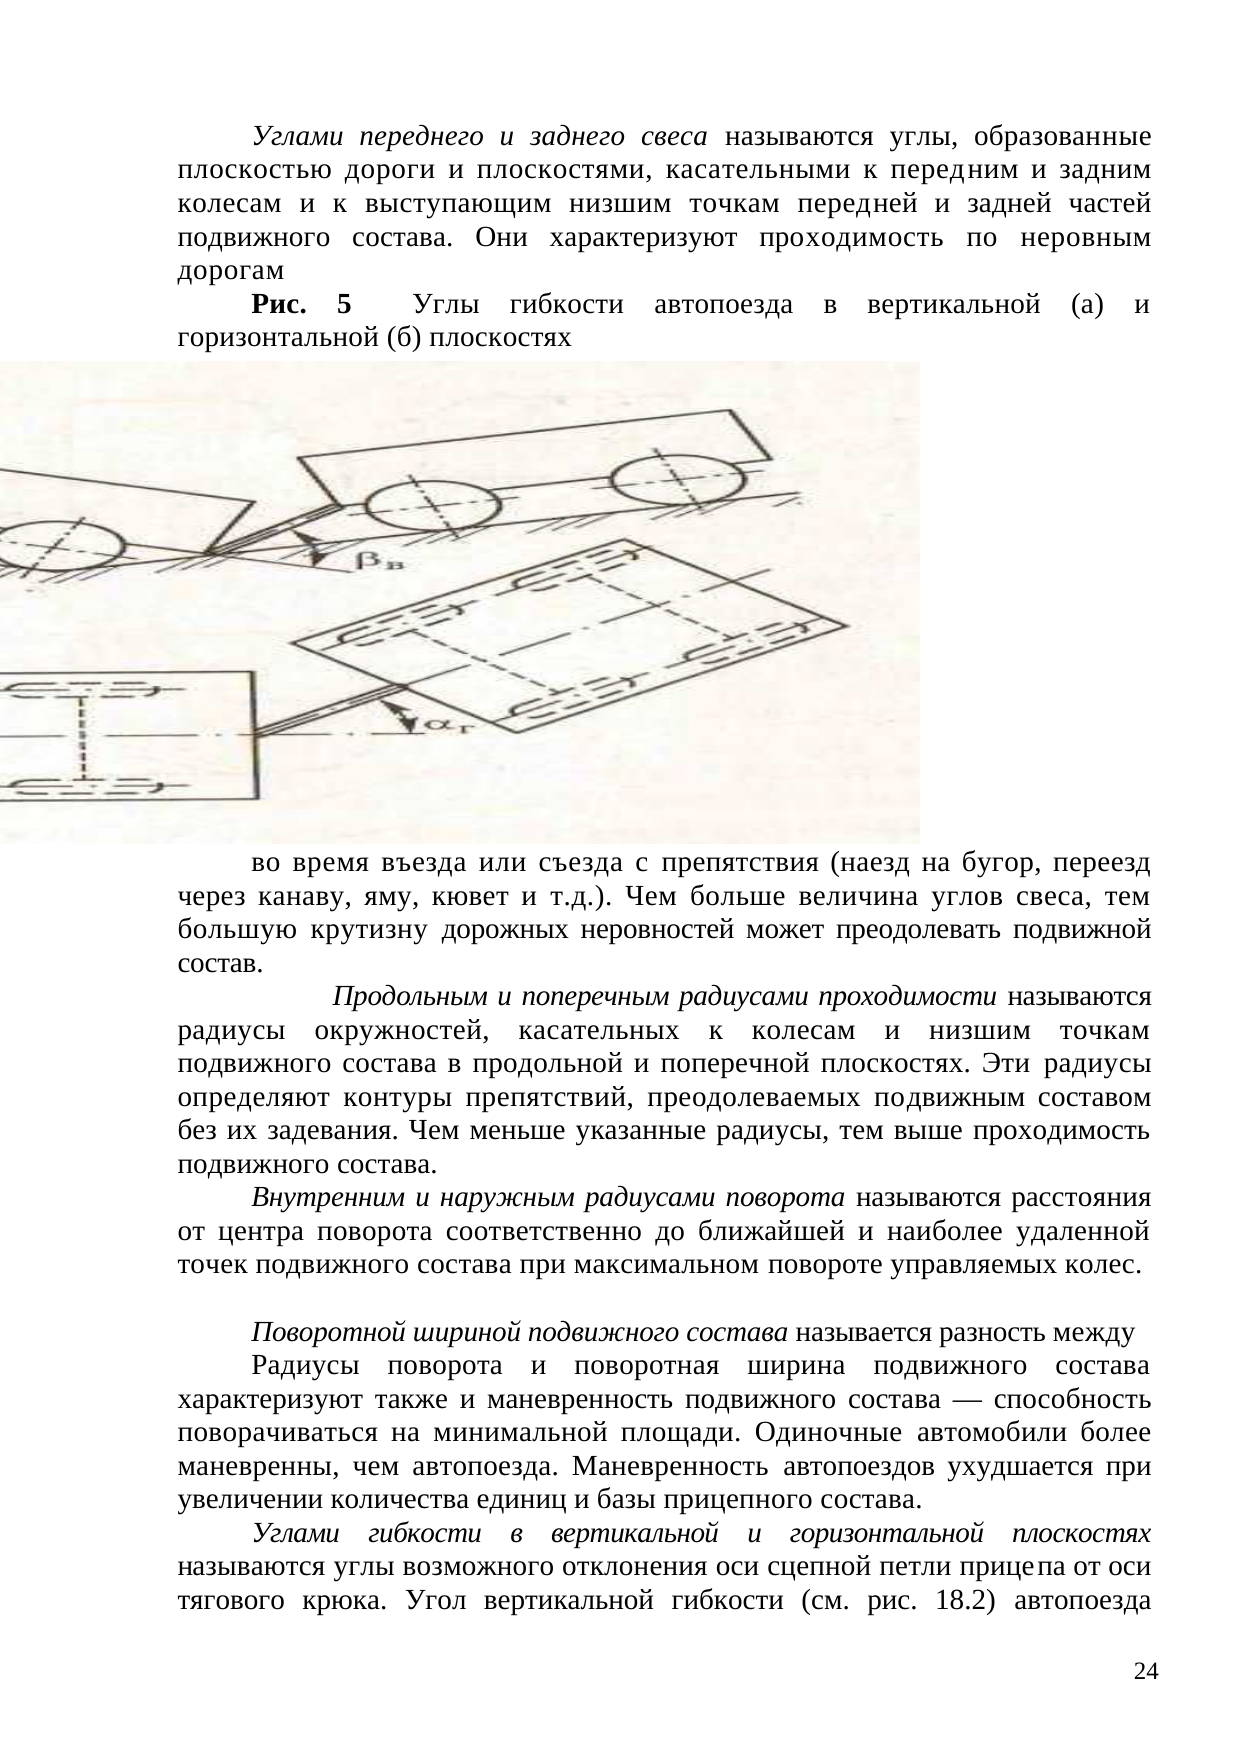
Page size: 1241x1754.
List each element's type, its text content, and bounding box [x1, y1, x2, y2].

text Углами переднего и заднего свеса называются углы, образованные плоскостью дороги и плоскостями, касательными к передним и задним колесам и к выступающим низшим точкам передней и задней частей подвижного состава. Они характеризуют проходимость по неровным дорогам [177, 118, 1152, 286]
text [177, 1515, 1152, 1616]
picture [0, 361, 920, 844]
text Внутренним и наружным радиусами поворота называются расстояния от центра поворота соответственно до ближайшей и наиболее удаленной точек подвижного состава при максимальном повороте управляемых колес. [177, 1179, 1152, 1280]
text Радиусы поворота и поворотная ширина подвижного состава характеризуют также и маневренность подвижного состава — способность поворачиваться на минимальной площади. Одиночные автомобили более маневренны, чем автопоезда. Маневренность автопоездов ухудшается при увеличении количества единиц и базы прицепного состава. [177, 1347, 1152, 1515]
text Рис. 5 Углы гибкости автопоезда в вертикальной (а) и горизонтальной (б) плоскостях [177, 286, 1152, 353]
text Поворотной шириной подвижного состава называется разность между [177, 1314, 1152, 1347]
text Продольным и поперечным радиусами проходимости называются радиусы окружностей, касательных к колесам и низшим точкам подвижного состава в продольной и поперечной плоскостях. Эти радиусы определяют контуры препятствий, преодолеваемых подвижным составом без их задевания. Чем меньше указанные радиусы, тем выше проходимость подвижного состава. [177, 978, 1152, 1179]
